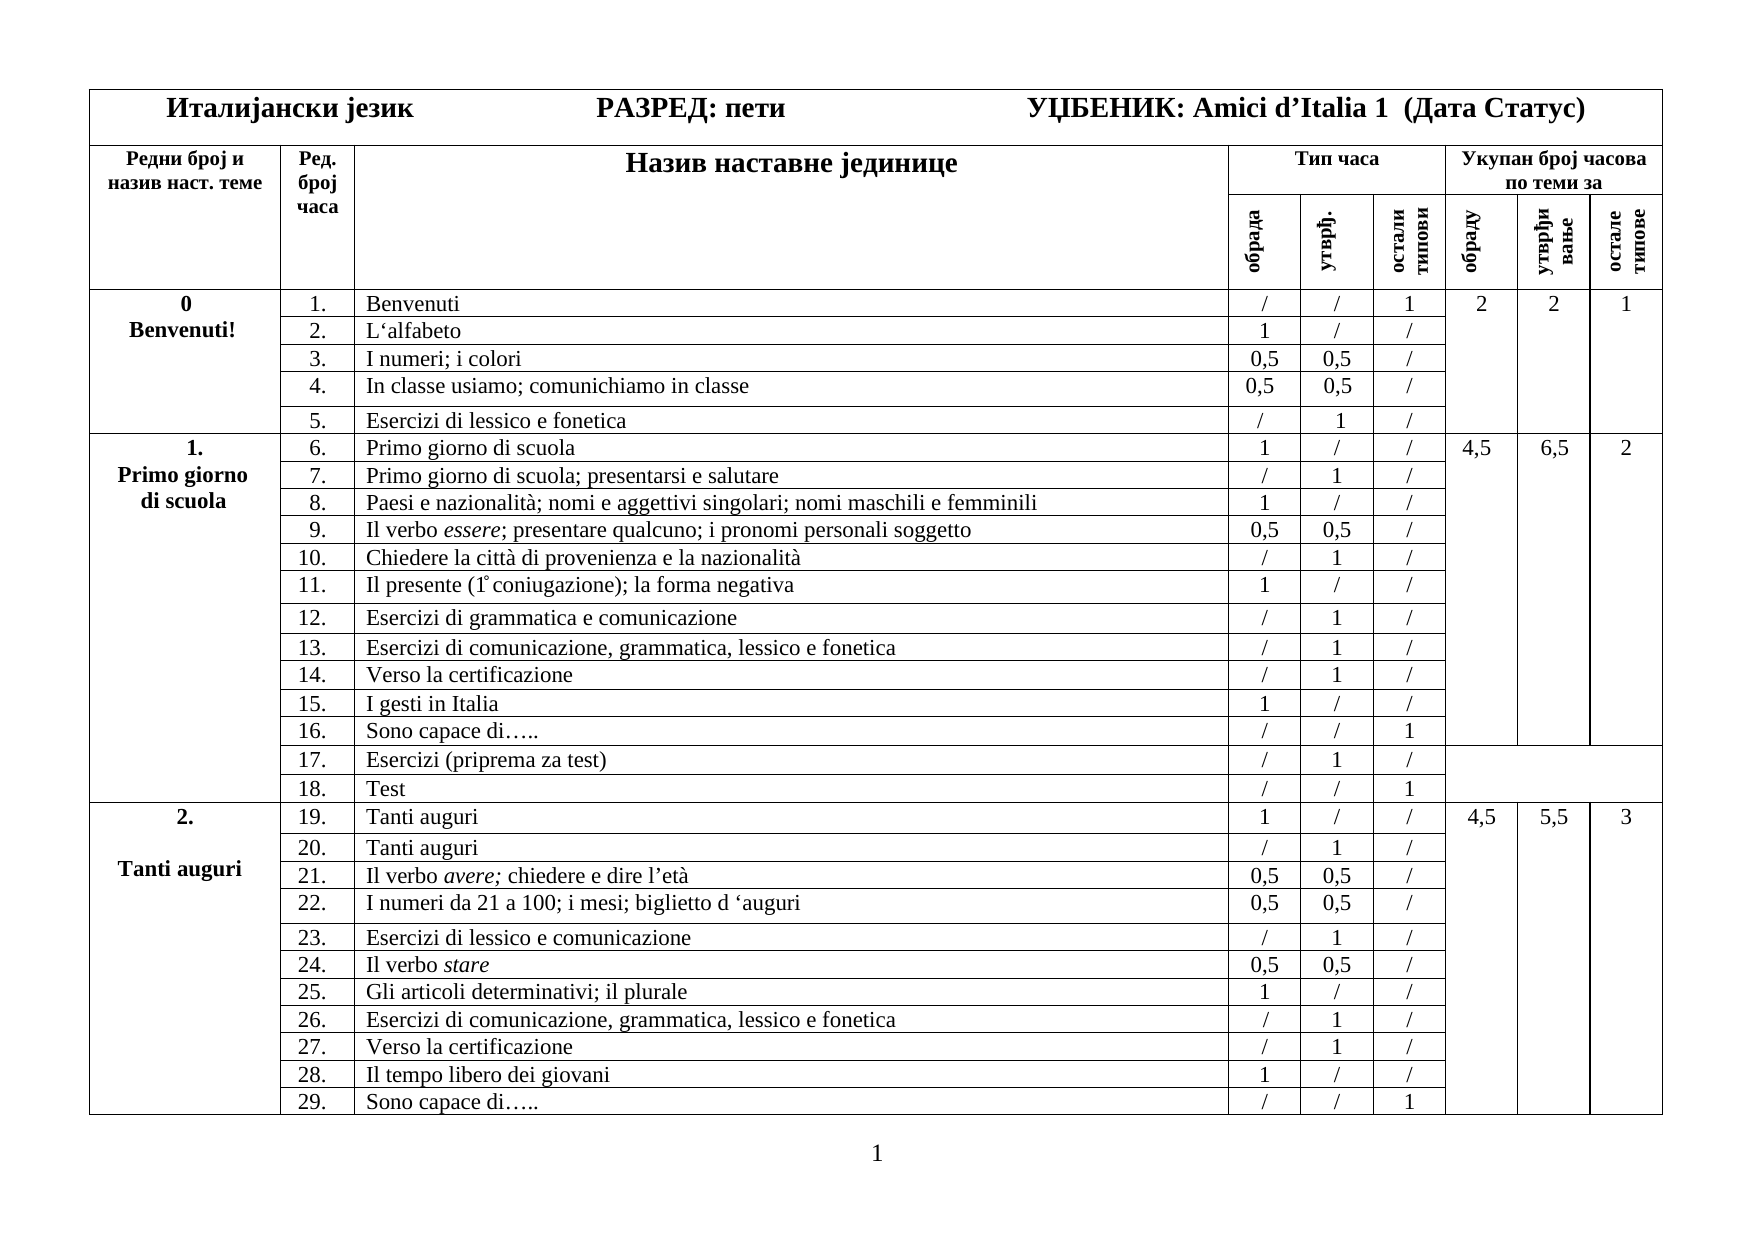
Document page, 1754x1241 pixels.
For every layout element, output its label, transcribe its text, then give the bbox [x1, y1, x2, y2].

table_cell остале типове [1591, 195, 1662, 289]
table_cell 17. [281, 746, 354, 774]
table_cell 1 [1301, 462, 1373, 488]
table_cell 0,5 [1229, 516, 1300, 543]
table_cell / [1374, 661, 1445, 689]
table_cell 4,5 [1446, 434, 1517, 745]
table_cell / [1374, 462, 1445, 488]
table_cell 4,5 [1446, 803, 1517, 1114]
table_cell / [1374, 746, 1445, 774]
table_cell 1 [1229, 1061, 1300, 1087]
table_cell Il verbo stare [355, 951, 1228, 977]
table_cell 1 [1301, 661, 1373, 689]
table_cell Sono capace di….. [355, 1088, 1228, 1114]
table_cell Тип часа [1229, 146, 1445, 194]
table_cell 1 [1301, 834, 1373, 861]
table_cell 29. [281, 1088, 354, 1114]
table_cell Esercizi (priprema za test) [355, 746, 1228, 774]
table_cell 2. [281, 317, 354, 343]
table_cell / [1229, 717, 1300, 745]
table_cell 26. [281, 1006, 354, 1032]
table_cell L‘alfabeto [355, 317, 1228, 343]
table_cell 21. [281, 862, 354, 888]
table_cell 1 [1229, 434, 1300, 461]
table_cell утврђ. [1301, 195, 1373, 289]
table_cell Укупан број часова по теми за [1446, 146, 1662, 194]
table_cell 1 [1301, 407, 1373, 433]
table_cell In classe usiamo; comunichiamo in classe [355, 372, 1228, 406]
table_cell 24. [281, 951, 354, 977]
table_cell 1 [1229, 803, 1300, 833]
table_cell 0,5 [1301, 516, 1373, 543]
table_cell 1 [1229, 571, 1300, 603]
table_cell Primo giorno di scuola [355, 434, 1228, 461]
table_cell 25. [281, 979, 354, 1005]
table_cell 6. [281, 434, 354, 461]
table_cell 1 [1301, 634, 1373, 660]
table_cell 2 [1446, 290, 1517, 433]
table_cell / [1374, 834, 1445, 861]
table_cell остали типови [1374, 195, 1445, 289]
table_cell Gli articoli determinativi; il plurale [355, 979, 1228, 1005]
table_cell / [1229, 1006, 1300, 1032]
table_cell 0,5 [1229, 345, 1300, 371]
table_cell Verso la certificazione [355, 1033, 1228, 1059]
table_cell / [1229, 924, 1300, 950]
table_cell Sono capace di….. [355, 717, 1228, 745]
table_cell 1. [281, 290, 354, 316]
table_cell / [1229, 604, 1300, 633]
table_cell [1446, 746, 1662, 802]
table_cell 1. Primo giorno di scuola [90, 434, 280, 802]
table_cell Tanti auguri [355, 803, 1228, 833]
table_cell / [1229, 290, 1300, 316]
table_cell 20. [281, 834, 354, 861]
table_cell / [1229, 746, 1300, 774]
table_cell обраду [1446, 195, 1517, 289]
table_cell 16. [281, 717, 354, 745]
table_cell 15. [281, 690, 354, 716]
table_cell / [1374, 317, 1445, 343]
table_cell 2. Tanti auguri [90, 803, 280, 1114]
table_cell обрада [1229, 195, 1300, 289]
table_cell / [1374, 1061, 1445, 1087]
table_cell / [1374, 407, 1445, 433]
table_cell / [1374, 604, 1445, 633]
table_cell / [1229, 834, 1300, 861]
table_cell / [1301, 317, 1373, 343]
table_cell 1 [1374, 775, 1445, 802]
table_cell 1 [1301, 1033, 1373, 1059]
table_cell / [1374, 889, 1445, 923]
table_cell / [1301, 979, 1373, 1005]
table_cell 3 [1591, 803, 1662, 1114]
table_cell / [1374, 690, 1445, 716]
table_cell 1 [1229, 690, 1300, 716]
table_cell Редни број и назив наст. теме [90, 146, 280, 289]
table_cell 28. [281, 1061, 354, 1087]
table_cell / [1374, 516, 1445, 543]
table_cell / [1301, 803, 1373, 833]
table_cell 1 [1301, 604, 1373, 633]
table_cell 23. [281, 924, 354, 950]
table_cell 1 [1229, 317, 1300, 343]
table_cell 8. [281, 489, 354, 515]
table_cell 2 [1591, 434, 1662, 745]
table_cell 0,5 [1301, 889, 1373, 923]
table_cell 0,5 [1301, 372, 1373, 406]
table_cell утврђивање [1518, 195, 1589, 289]
table_cell / [1374, 1006, 1445, 1032]
table_cell Tanti auguri [355, 834, 1228, 861]
table_cell 1 [1591, 290, 1662, 433]
table_cell Esercizi di lessico e comunicazione [355, 924, 1228, 950]
table_cell / [1229, 462, 1300, 488]
table_cell / [1229, 407, 1300, 433]
table_cell 27. [281, 1033, 354, 1059]
table_cell / [1229, 661, 1300, 689]
table_cell 14. [281, 661, 354, 689]
table_cell 1 [1301, 746, 1373, 774]
table_cell 1 [1374, 290, 1445, 316]
table_cell / [1301, 290, 1373, 316]
table_cell / [1301, 690, 1373, 716]
table_cell Test [355, 775, 1228, 802]
table_cell / [1229, 1088, 1300, 1114]
table_cell / [1301, 1088, 1373, 1114]
table_cell 0,5 [1301, 951, 1373, 977]
table_cell / [1374, 951, 1445, 977]
table_cell I numeri da 21 a 100; i mesi; biglietto d ‘auguri [355, 889, 1228, 923]
table_cell / [1301, 434, 1373, 461]
table_cell 5. [281, 407, 354, 433]
table_cell Il verbo avere; chiedere e dire l’età [355, 862, 1228, 888]
table_cell 12. [281, 604, 354, 633]
table_cell 13. [281, 634, 354, 660]
table_cell I numeri; i colori [355, 345, 1228, 371]
table_cell Chiedere la città di provenienza e la nazionalità [355, 544, 1228, 570]
table_cell 5,5 [1518, 803, 1589, 1114]
table_cell / [1374, 634, 1445, 660]
table_cell / [1374, 979, 1445, 1005]
table_cell 6,5 [1518, 434, 1589, 745]
table_cell / [1229, 775, 1300, 802]
table_cell / [1374, 434, 1445, 461]
table_cell 2 [1518, 290, 1589, 433]
table_cell Esercizi di grammatica e comunicazione [355, 604, 1228, 633]
table_cell 0,5 [1301, 345, 1373, 371]
table_cell Ред. број часа [281, 146, 354, 289]
table_cell 0,5 [1229, 951, 1300, 977]
table_cell / [1301, 775, 1373, 802]
table_cell 19. [281, 803, 354, 833]
table_cell / [1374, 924, 1445, 950]
table_cell / [1301, 571, 1373, 603]
table_cell I gesti in Italia [355, 690, 1228, 716]
table_header Италијански језик РАЗРЕД: пети УЏБЕНИК: Аmici d’Italia 1 (Дата Статус) [90, 90, 1662, 144]
table_cell 1 [1229, 979, 1300, 1005]
table_cell 1 [1374, 717, 1445, 745]
table_cell Esercizi di comunicazione, grammatica, lessico e fonetica [355, 634, 1228, 660]
table_cell Назив наставне јединице [355, 146, 1228, 289]
table_cell 22. [281, 889, 354, 923]
table_cell / [1229, 1033, 1300, 1059]
table_cell 3. [281, 345, 354, 371]
table_cell Esercizi di lessico e fonetica [355, 407, 1228, 433]
table_cell / [1374, 345, 1445, 371]
table_cell / [1374, 803, 1445, 833]
table_cell 4. [281, 372, 354, 406]
table_cell / [1301, 717, 1373, 745]
table_cell 1 [1301, 544, 1373, 570]
table_cell 0,5 [1229, 372, 1300, 406]
table_cell Paesi e nazionalità; nomi e aggettivi singolari; nomi maschili e femminili [355, 489, 1228, 515]
table_cell Benvenuti [355, 290, 1228, 316]
table_cell / [1374, 1033, 1445, 1059]
table_cell 1 [1301, 1006, 1373, 1032]
table_cell / [1374, 862, 1445, 888]
table_cell / [1374, 489, 1445, 515]
table_cell / [1229, 634, 1300, 660]
table_cell 0,5 [1301, 862, 1373, 888]
table_cell 11. [281, 571, 354, 603]
table_cell / [1301, 1061, 1373, 1087]
table_cell / [1301, 489, 1373, 515]
table_cell Il verbo essere; presentare qualcuno; i pronomi personali soggetto [355, 516, 1228, 543]
table_cell 0,5 [1229, 862, 1300, 888]
table_cell 0,5 [1229, 889, 1300, 923]
table_cell / [1374, 372, 1445, 406]
table_cell Primo giorno di scuola; presentarsi e salutare [355, 462, 1228, 488]
table_cell 1 [1301, 924, 1373, 950]
table_cell 1 [1374, 1088, 1445, 1114]
table_cell / [1374, 544, 1445, 570]
table_cell 1 [1229, 489, 1300, 515]
table_cell Il presente (1̊ coniugazione); la forma negativa [355, 571, 1228, 603]
table_cell Il tempo libero dei giovani [355, 1061, 1228, 1087]
table_cell 0 Benvenuti! [90, 290, 280, 433]
table_cell 10. [281, 544, 354, 570]
table_cell 7. [281, 462, 354, 488]
table_cell Verso la certificazione [355, 661, 1228, 689]
table_cell Esercizi di comunicazione, grammatica, lessico e fonetica [355, 1006, 1228, 1032]
table_cell 18. [281, 775, 354, 802]
table_cell 9. [281, 516, 354, 543]
table_cell / [1374, 571, 1445, 603]
table_cell / [1229, 544, 1300, 570]
